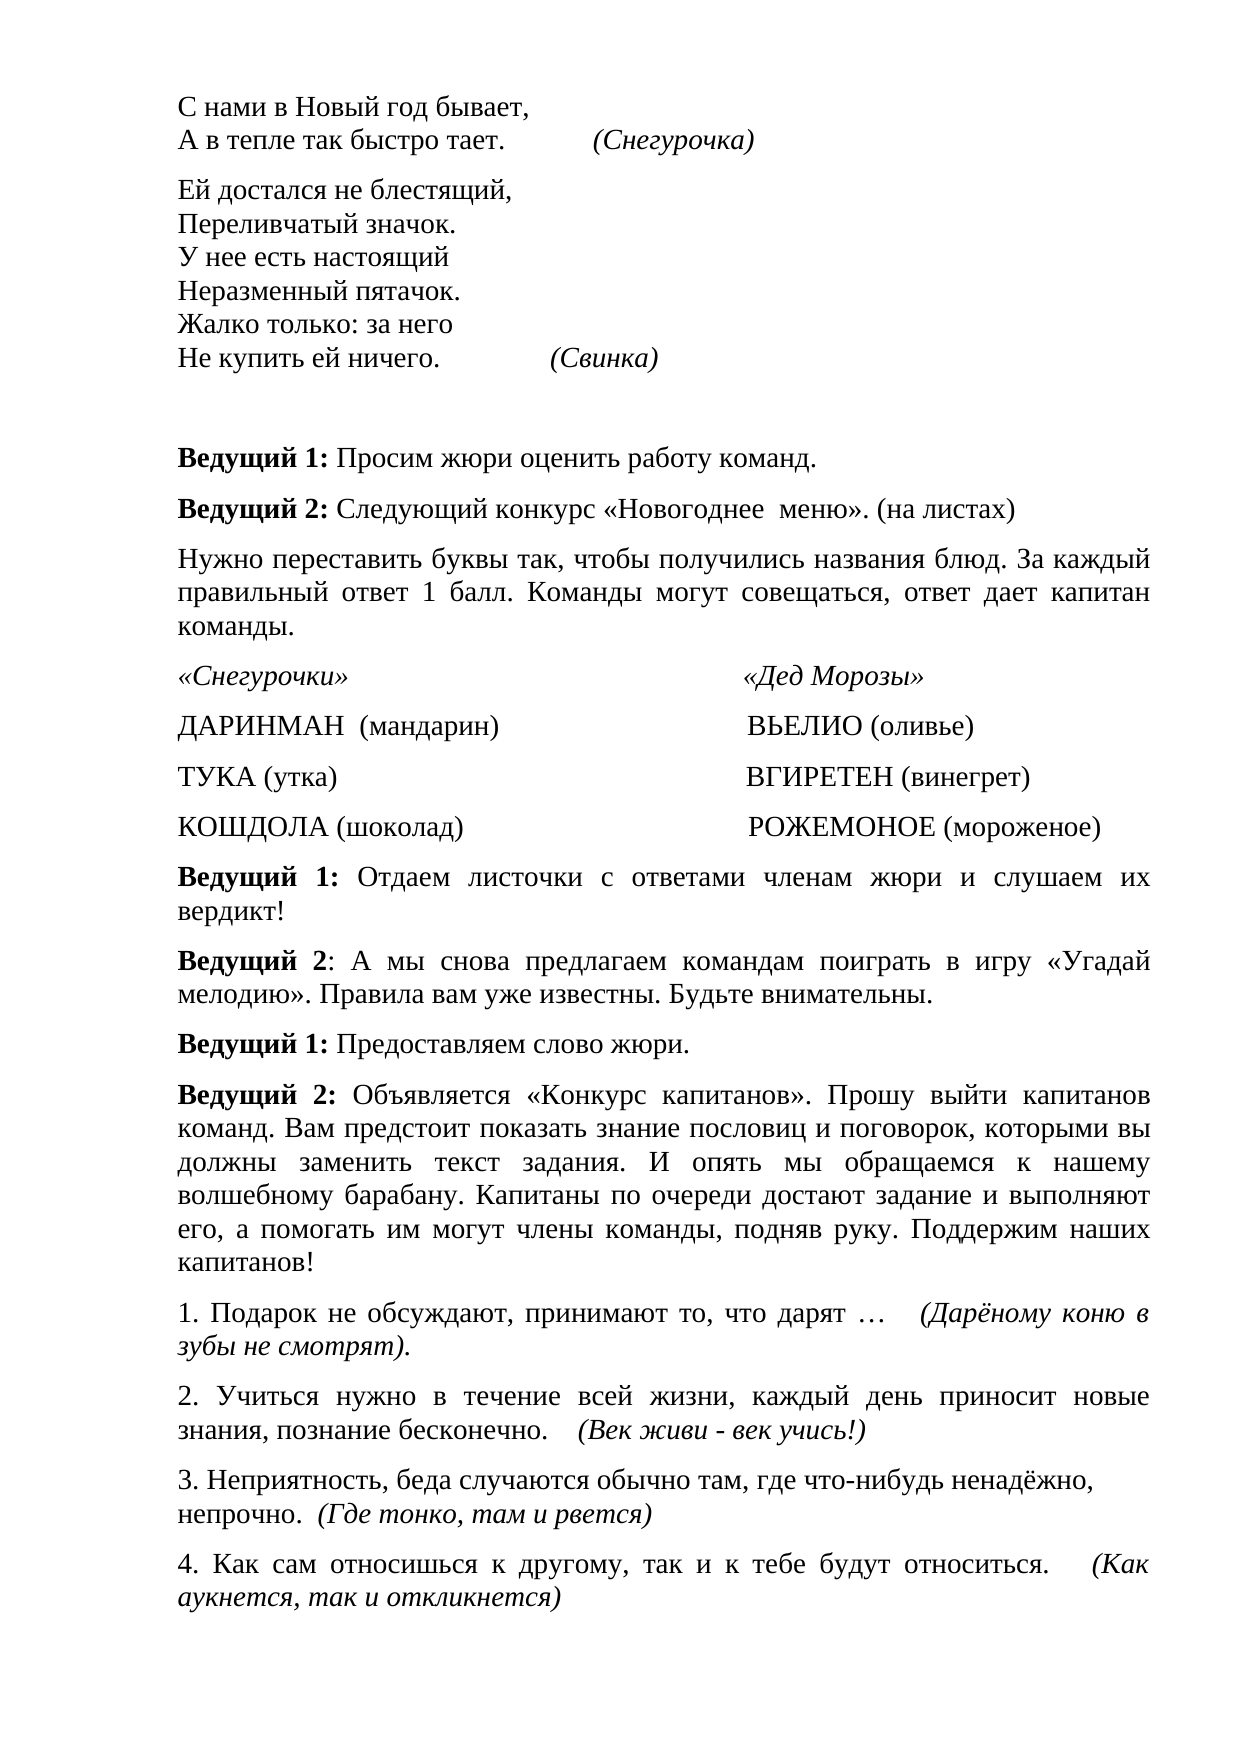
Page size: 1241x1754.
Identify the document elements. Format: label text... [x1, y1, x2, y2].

text Нужно переставить буквы так, чтобы получились названия блюд. За каждый правильный ответ 1 балл. Команды могут совещаться, ответ дает капитан команды. [177, 541, 1152, 642]
text «Снегурочки» «Дед Морозы» [177, 658, 1152, 692]
text Ведущий 1: Отдаем листочки с ответами членам жюри и слушаем их вердикт! [177, 859, 1152, 926]
text КОШДОЛА (шоколад) РОЖЕМОНОЕ (мороженое) [177, 809, 1152, 842]
text 3. Неприятность, беда случаются обычно там, где что-нибудь ненадёжно, непрочно. (Где тонко, там и рвется) [177, 1462, 1152, 1529]
text Ведущий 1: Предоставляем слово жюри. [177, 1027, 1152, 1060]
text 1. Подарок не обсуждают, принимают то, что дарят … (Дарёному коню в зубы не смотрят). [177, 1295, 1152, 1362]
text Ведущий 2: Объявляется «Конкурс капитанов». Прошу выйти капитанов команд. Вам предстоит показать знание пословиц и поговорок, которыми вы должны заменить текст задания. И опять мы обращаемся к нашему волшебному барабану. Капитаны по очереди достают задание и выполняют его, а помогать им могут члены команды, подняв руку. Поддержим наших капитанов! [177, 1077, 1152, 1278]
text ДАРИНМАН (мандарин) ВЬЕЛИО (оливье) [177, 708, 1152, 742]
text Ведущий 2: Следующий конкурс «Новогоднее меню». (на листах) [177, 491, 1152, 524]
text ТУКА (утка) ВГИРЕТЕН (винегрет) [177, 759, 1152, 792]
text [177, 89, 1152, 156]
text Ведущий 1: Просим жюри оценить работу команд. [177, 441, 1152, 474]
text Ей достался не блестящий, Переливчатый значок. У нее есть настоящий Неразменный пятачок. Жалко только: за него Не купить ей ничего. (Свинка) [177, 172, 1152, 374]
text 2. Учиться нужно в течение всей жизни, каждый день приносит новые знания, познание бесконечно. (Век живи - век учись!) [177, 1378, 1152, 1446]
text Ведущий 2: А мы снова предлагаем командам поиграть в игру «Угадай мелодию». Правила вам уже известны. Будьте внимательны. [177, 943, 1152, 1010]
text 4. Как сам относишься к другому, так и к тебе будут относиться. (Как аукнется, так и откликнется) [177, 1546, 1152, 1613]
